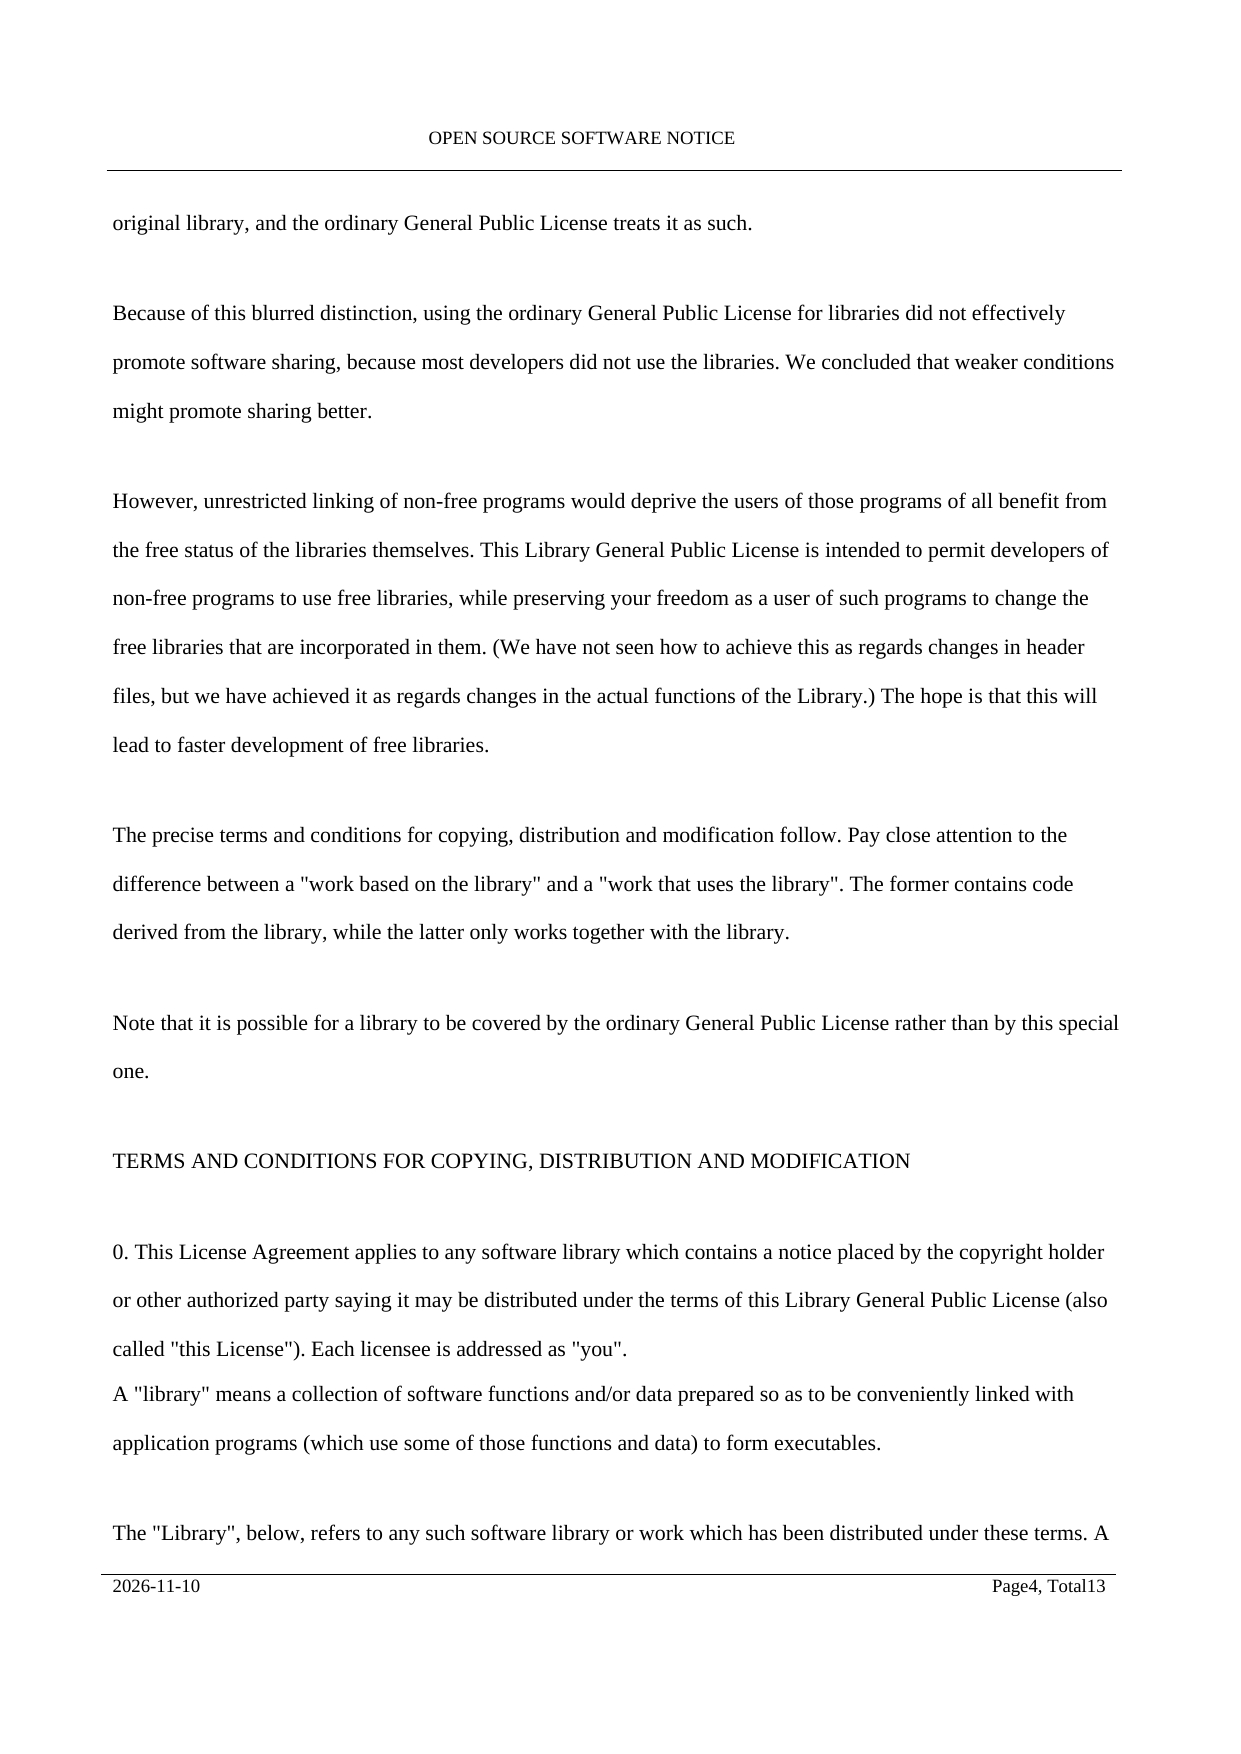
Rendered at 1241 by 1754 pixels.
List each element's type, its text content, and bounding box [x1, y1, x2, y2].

text However, unrestricted linking of non-free programs would deprive the users of those programs of all benefit from the free status of the libraries themselves. This Library General Public License is intended to permit developers of non-free programs to use free libraries, while preserving your freedom as a user of such programs to change the free libraries that are incorporated in them. (We have not seen how to achieve this as regards changes in header files, but we have achieved it as regards changes in the actual functions of the Library.) The hope is that this will lead to faster development of free libraries. [112, 484, 1128, 761]
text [112, 1517, 1128, 1549]
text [112, 206, 1128, 239]
text TERMS AND CONDITIONS FOR COPYING, DISTRIBUTION AND MODIFICATION [112, 1145, 1128, 1177]
text Note that it is possible for a library to be covered by the ordinary General Public License rather than by this special one. [112, 1006, 1128, 1087]
text The precise terms and conditions for copying, distribution and modification follow. Pay close attention to the difference between a "work based on the library" and a "work that uses the library". The former contains code derived from the library, while the latter only works together with the library. [112, 818, 1128, 948]
text Because of this blurred distinction, using the ordinary General Public License for libraries did not effectively promote software sharing, because most developers did not use the libraries. We concluded that weaker conditions might promote sharing better. [112, 297, 1128, 427]
text 0. This License Agreement applies to any software library which contains a notice placed by the copyright holder or other authorized party saying it may be distributed under the terms of this Library General Public License (also called "this License"). Each licensee is addressed as "you". [112, 1235, 1128, 1365]
text A "library" means a collection of software functions and/or data prepared so as to be conveniently linked with application programs (which use some of those functions and data) to form executables. [112, 1378, 1128, 1459]
